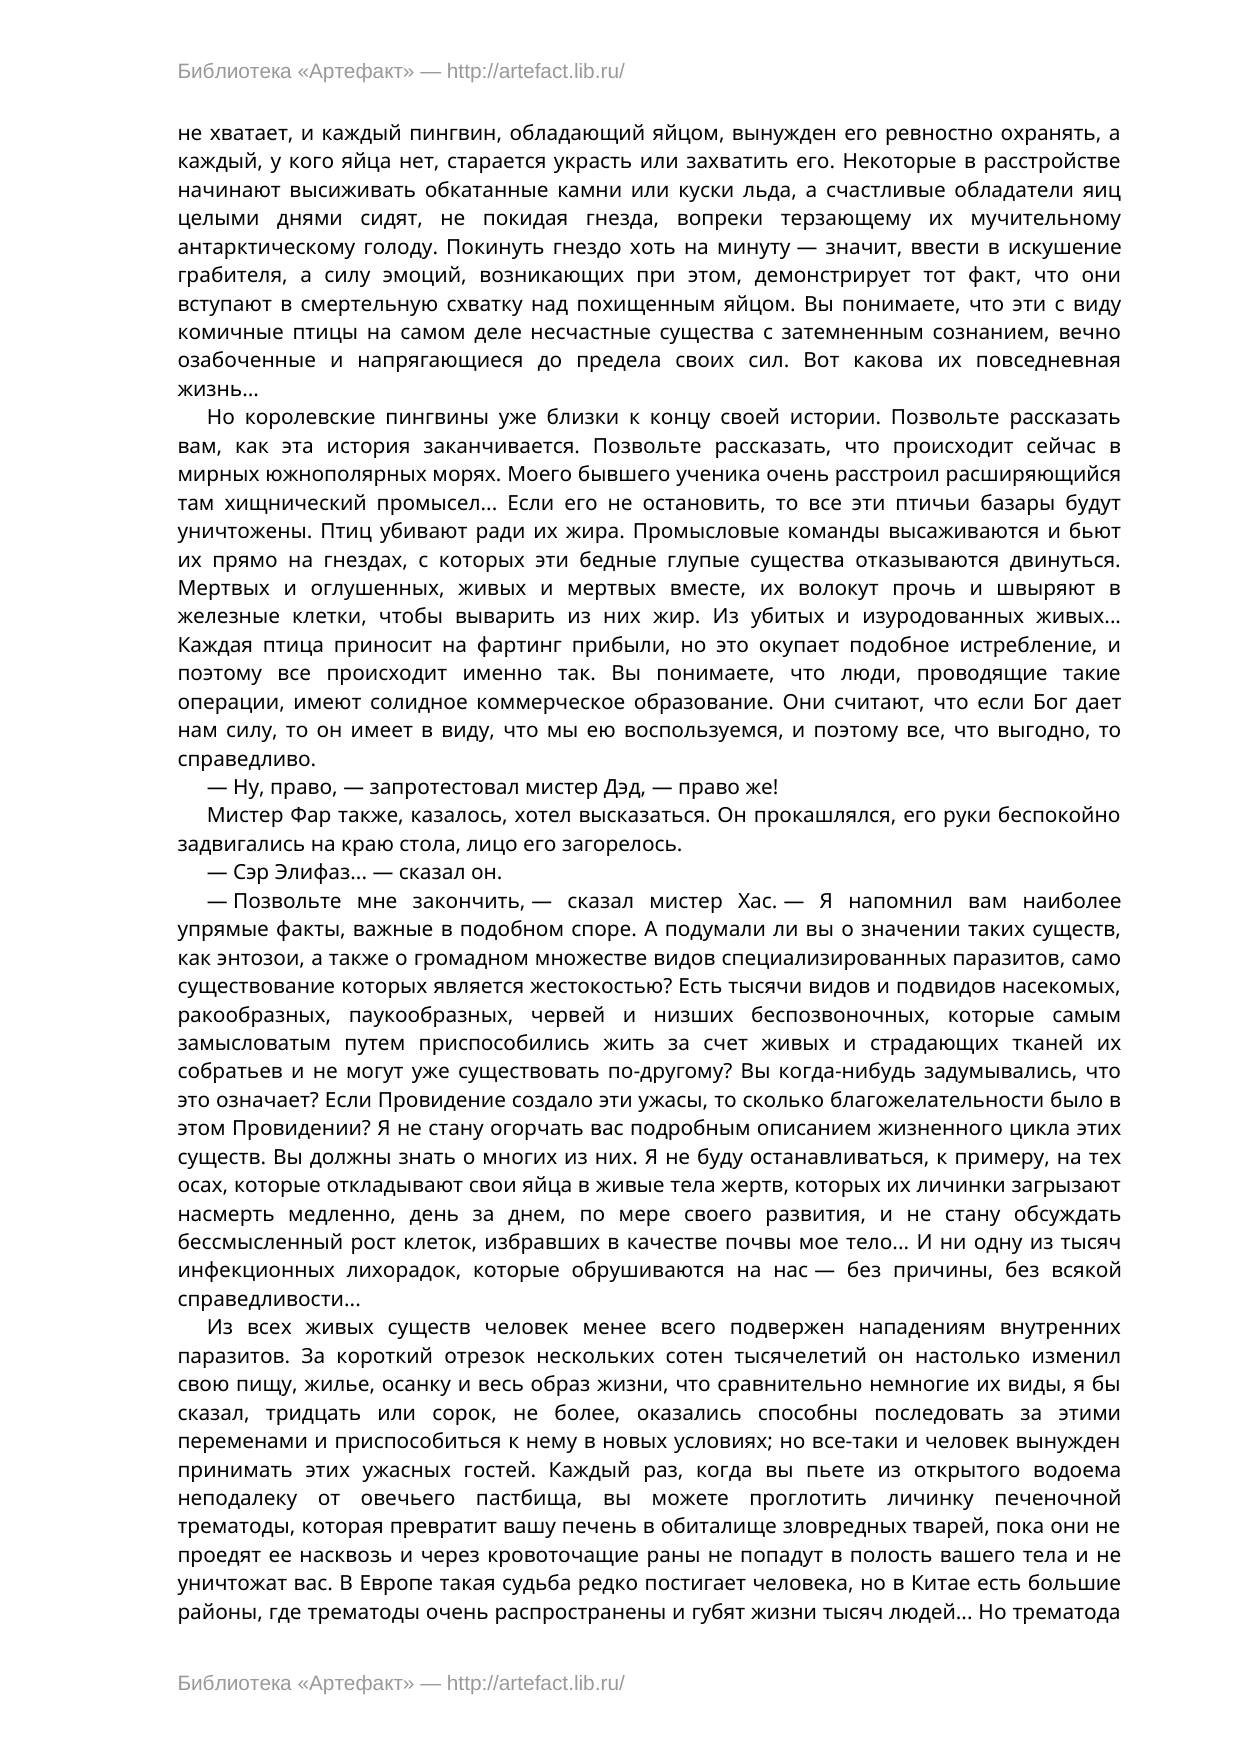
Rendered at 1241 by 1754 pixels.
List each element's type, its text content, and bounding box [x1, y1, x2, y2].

text — Ну, право, — запротестовал мистер Дэд, — право же! [177, 772, 1122, 801]
text — Сэр Элифаз... — сказал он. [177, 857, 1122, 886]
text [177, 118, 1122, 402]
text — Позвольте мне закончить, — сказал мистер Хас. — Я напомнил вам наиболее упрямые факты, важные в подобном споре. А подумали ли вы о значении таких существ, как энтозои, а также о громадном множестве видов специализированных паразитов, само существование которых является жестокостью? Есть тысячи видов и подвидов насекомых, ракообразных, паукообразных, червей и низших беспозвоночных, которые самым замысловатым путем приспособились жить за счет живых и страдающих тканей их собратьев и не могут уже существовать по-другому? Вы когда-нибудь задумывались, что это означает? Если Провидение создало эти ужасы, то сколько благожелательности было в этом Провидении? Я не стану огорчать вас подробным описанием жизненного цикла этих существ. Вы должны знать о многих из них. Я не буду останавливаться, к примеру, на тех осах, которые откладывают свои яйца в живые тела жертв, которых их личинки загрызают насмерть медленно, день за днем, по мере своего развития, и не стану обсуждать бессмысленный рост клеток, избравших в качестве почвы мое тело... И ни одну из тысяч инфекционных лихорадок, которые обрушиваются на нас — без причины, без всякой справедливости... [177, 886, 1122, 1312]
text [177, 1312, 1122, 1625]
text Но королевские пингвины уже близки к концу своей истории. Позвольте рассказать вам, как эта история заканчивается. Позвольте рассказать, что происходит сейчас в мирных южнополярных морях. Моего бывшего ученика очень расстроил расширяющийся там хищнический промысел... Если его не остановить, то все эти птичьи базары будут уничтожены. Птиц убивают ради их жира. Промысловые команды высаживаются и бьют их прямо на гнездах, с которых эти бедные глупые существа отказываются двинуться. Мертвых и оглушенных, живых и мертвых вместе, их волокут прочь и швыряют в железные клетки, чтобы выварить из них жир. Из убитых и изуродованных живых... Каждая птица приносит на фартинг прибыли, но это окупает подобное истребление, и поэтому все происходит именно так. Вы понимаете, что люди, проводящие такие операции, имеют солидное коммерческое образование. Они считают, что если Бог дает нам силу, то он имеет в виду, что мы ею воспользуемся, и поэтому все, что выгодно, то справедливо. [177, 402, 1122, 772]
text Мистер Фар также, казалось, хотел высказаться. Он прокашлялся, его руки беспокойно задвигались на краю стола, лицо его загорелось. [177, 801, 1122, 857]
